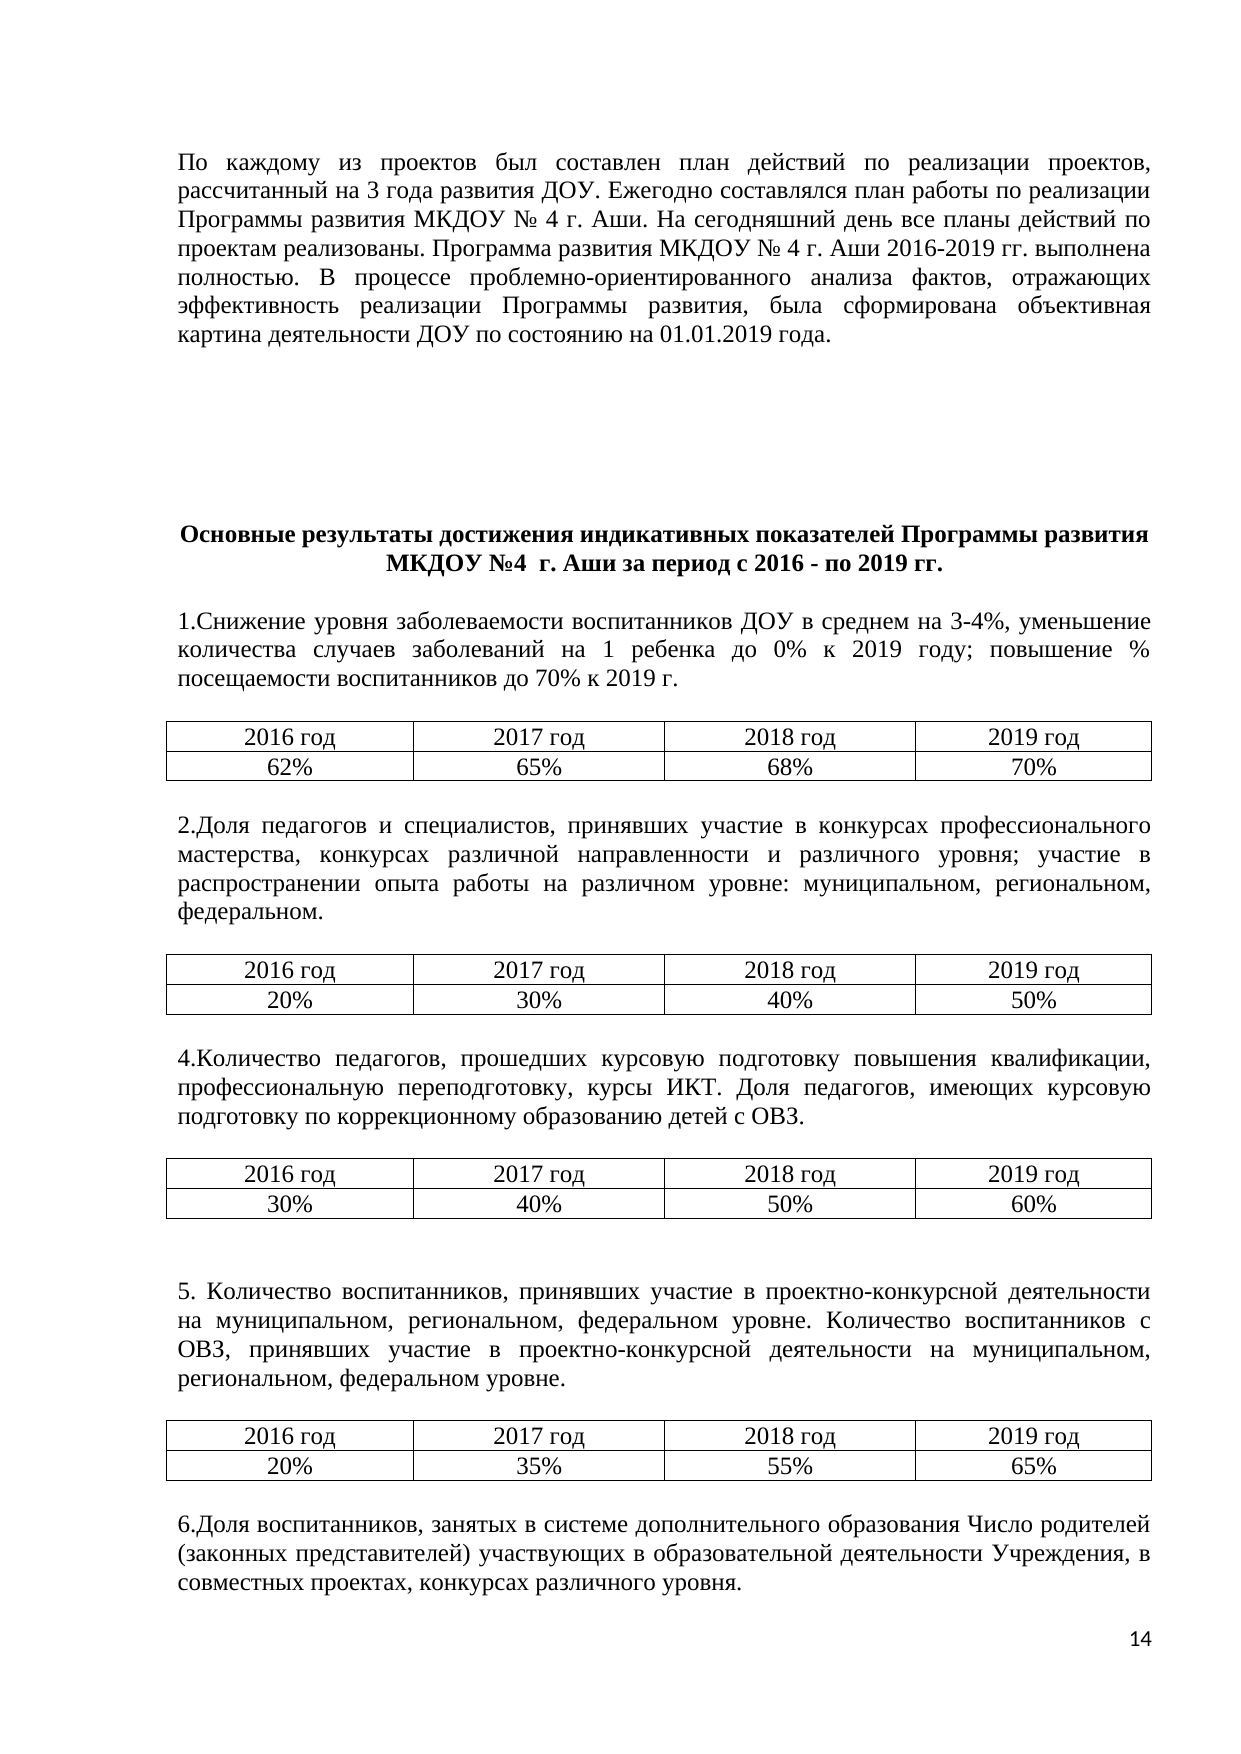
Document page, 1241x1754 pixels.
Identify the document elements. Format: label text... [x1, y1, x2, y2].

table_cell 70% [916, 752, 1151, 780]
table_header 2017 год [414, 1159, 664, 1188]
table_header 2019 год [916, 722, 1151, 751]
table_cell 50% [916, 985, 1151, 1013]
table_header 2018 год [665, 955, 915, 984]
text По каждому из проектов был составлен план действий по реализации проектов, рассчитанный на 3 года развития ДОУ. Ежегодно составлялся план работы по реализации Программы развития МКДОУ № 4 г. Аши. На сегодняшний день все планы действий по проектам реализованы. Программа развития МКДОУ № 4 г. Аши 2016-2019 гг. выполнена полностью. В процессе проблемно-ориентированного анализа фактов, отражающих эффективность реализации Программы развития, была сформирована объективная картина деятельности ДОУ по состоянию на 01.01.2019 года. [177, 147, 1152, 348]
table_cell 40% [414, 1189, 664, 1218]
text 5. Количество воспитанников, принявших участие в проектно-конкурсной деятельности на муниципальном, региональном, федеральном уровне. Количество воспитанников с ОВЗ, принявших участие в проектно-конкурсной деятельности на муниципальном, региональном, федеральном уровне. [177, 1276, 1152, 1391]
table_cell 50% [665, 1189, 915, 1218]
table_cell 20% [167, 1451, 413, 1480]
table_header 2016 год [167, 1159, 413, 1188]
table_cell 65% [916, 1451, 1151, 1480]
text 4.Количество педагогов, прошедших курсовую подготовку повышения квалификации, профессиональную переподготовку, курсы ИКТ. Доля педагогов, имеющих курсовую подготовку по коррекционному образованию детей с ОВЗ. [177, 1043, 1152, 1129]
table_cell 30% [414, 985, 664, 1013]
text 6.Доля воспитанников, занятых в системе дополнительного образования Число родителей (законных представителей) участвующих в образовательной деятельности Учреждения, в совместных проектах, конкурсах различного уровня. [177, 1509, 1152, 1596]
table_header 2017 год [414, 1421, 664, 1450]
text Основные результаты достижения индикативных показателей Программы развития МКДОУ №4 г. Аши за период с 2016 - по 2019 гг. [177, 519, 1152, 577]
table_header 2016 год [167, 955, 413, 984]
table_cell 55% [665, 1451, 915, 1480]
table_header 2016 год [167, 1421, 413, 1450]
table_cell 65% [414, 752, 664, 780]
text 2.Доля педагогов и специалистов, принявших участие в конкурсах профессионального мастерства, конкурсах различной направленности и различного уровня; участие в распространении опыта работы на различном уровне: муниципальном, региональном, федеральном. [177, 810, 1152, 925]
table_cell 62% [167, 752, 413, 780]
table_cell 40% [665, 985, 915, 1013]
table_cell 30% [167, 1189, 413, 1218]
text 1.Снижение уровня заболеваемости воспитанников ДОУ в среднем на 3-4%, уменьшение количества случаев заболеваний на 1 ребенка до 0% к 2019 году; повышение % посещаемости воспитанников до 70% к 2019 г. [177, 606, 1152, 692]
table_cell 60% [916, 1189, 1151, 1218]
table_cell 68% [665, 752, 915, 780]
table_header 2019 год [916, 1159, 1151, 1188]
table_header 2018 год [665, 1159, 915, 1188]
table_header 2018 год [665, 722, 915, 751]
table_header 2018 год [665, 1421, 915, 1450]
table_header 2019 год [916, 955, 1151, 984]
table_header 2019 год [916, 1421, 1151, 1450]
table_header 2016 год [167, 722, 413, 751]
table_header 2017 год [414, 955, 664, 984]
table_cell 20% [167, 985, 413, 1013]
table_header 2017 год [414, 722, 664, 751]
table_cell 35% [414, 1451, 664, 1480]
